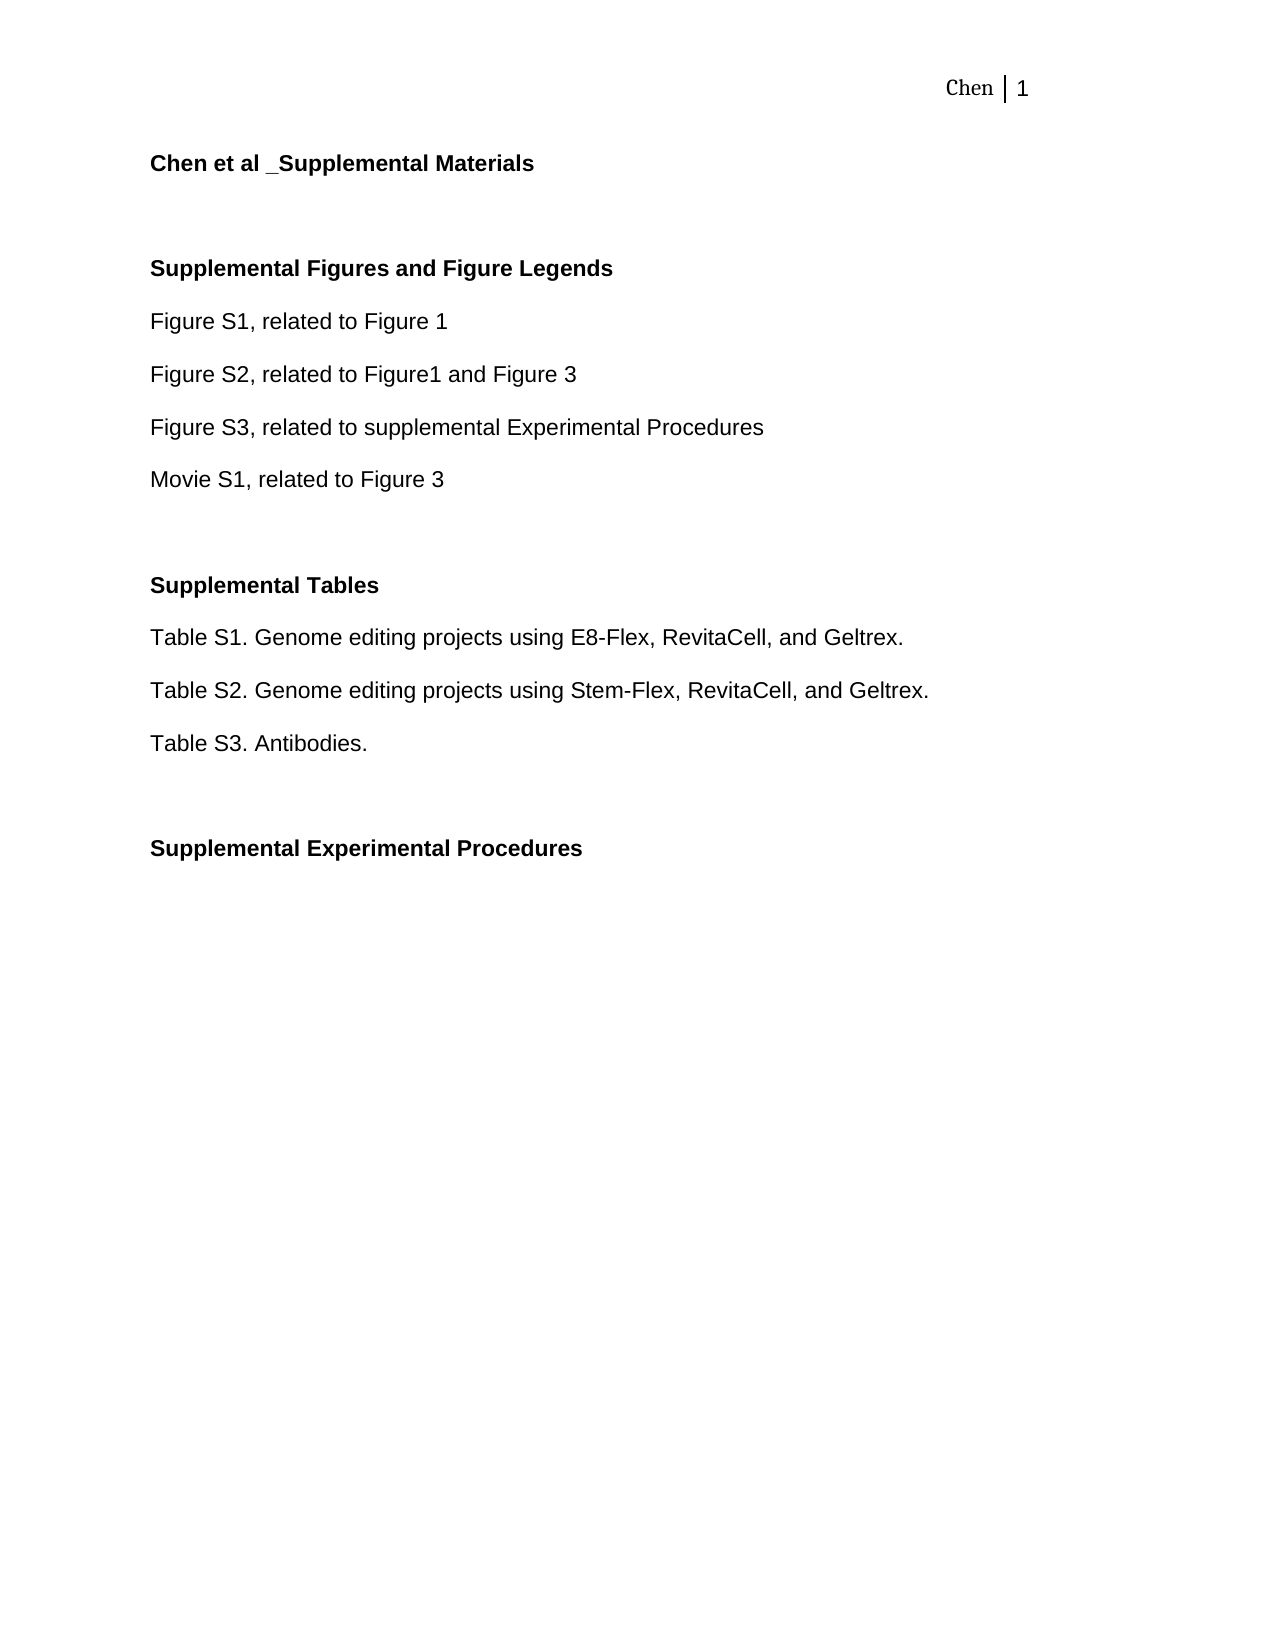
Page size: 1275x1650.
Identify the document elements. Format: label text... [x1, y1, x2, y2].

text Figure S2, related to Figure1 and Figure 3 [150, 361, 1125, 387]
text Supplemental Experimental Procedures [150, 835, 1125, 862]
text Table S3. Antibodies. [150, 730, 1125, 756]
text Supplemental Figures and Figure Legends [150, 255, 1125, 282]
text Figure S3, related to supplemental Experimental Procedures [150, 413, 1125, 440]
text Table S2. Genome editing projects using Stem-Flex, RevitaCell, and Geltrex. [150, 677, 1125, 703]
text Chen et al _Supplemental Materials [150, 150, 1125, 176]
text Figure S1, related to Figure 1 [150, 308, 1125, 334]
text Table S1. Genome editing projects using E8-Flex, RevitaCell, and Geltrex. [150, 624, 1125, 651]
text Movie S1, related to Figure 3 [150, 466, 1125, 493]
text Supplemental Tables [150, 572, 1125, 598]
